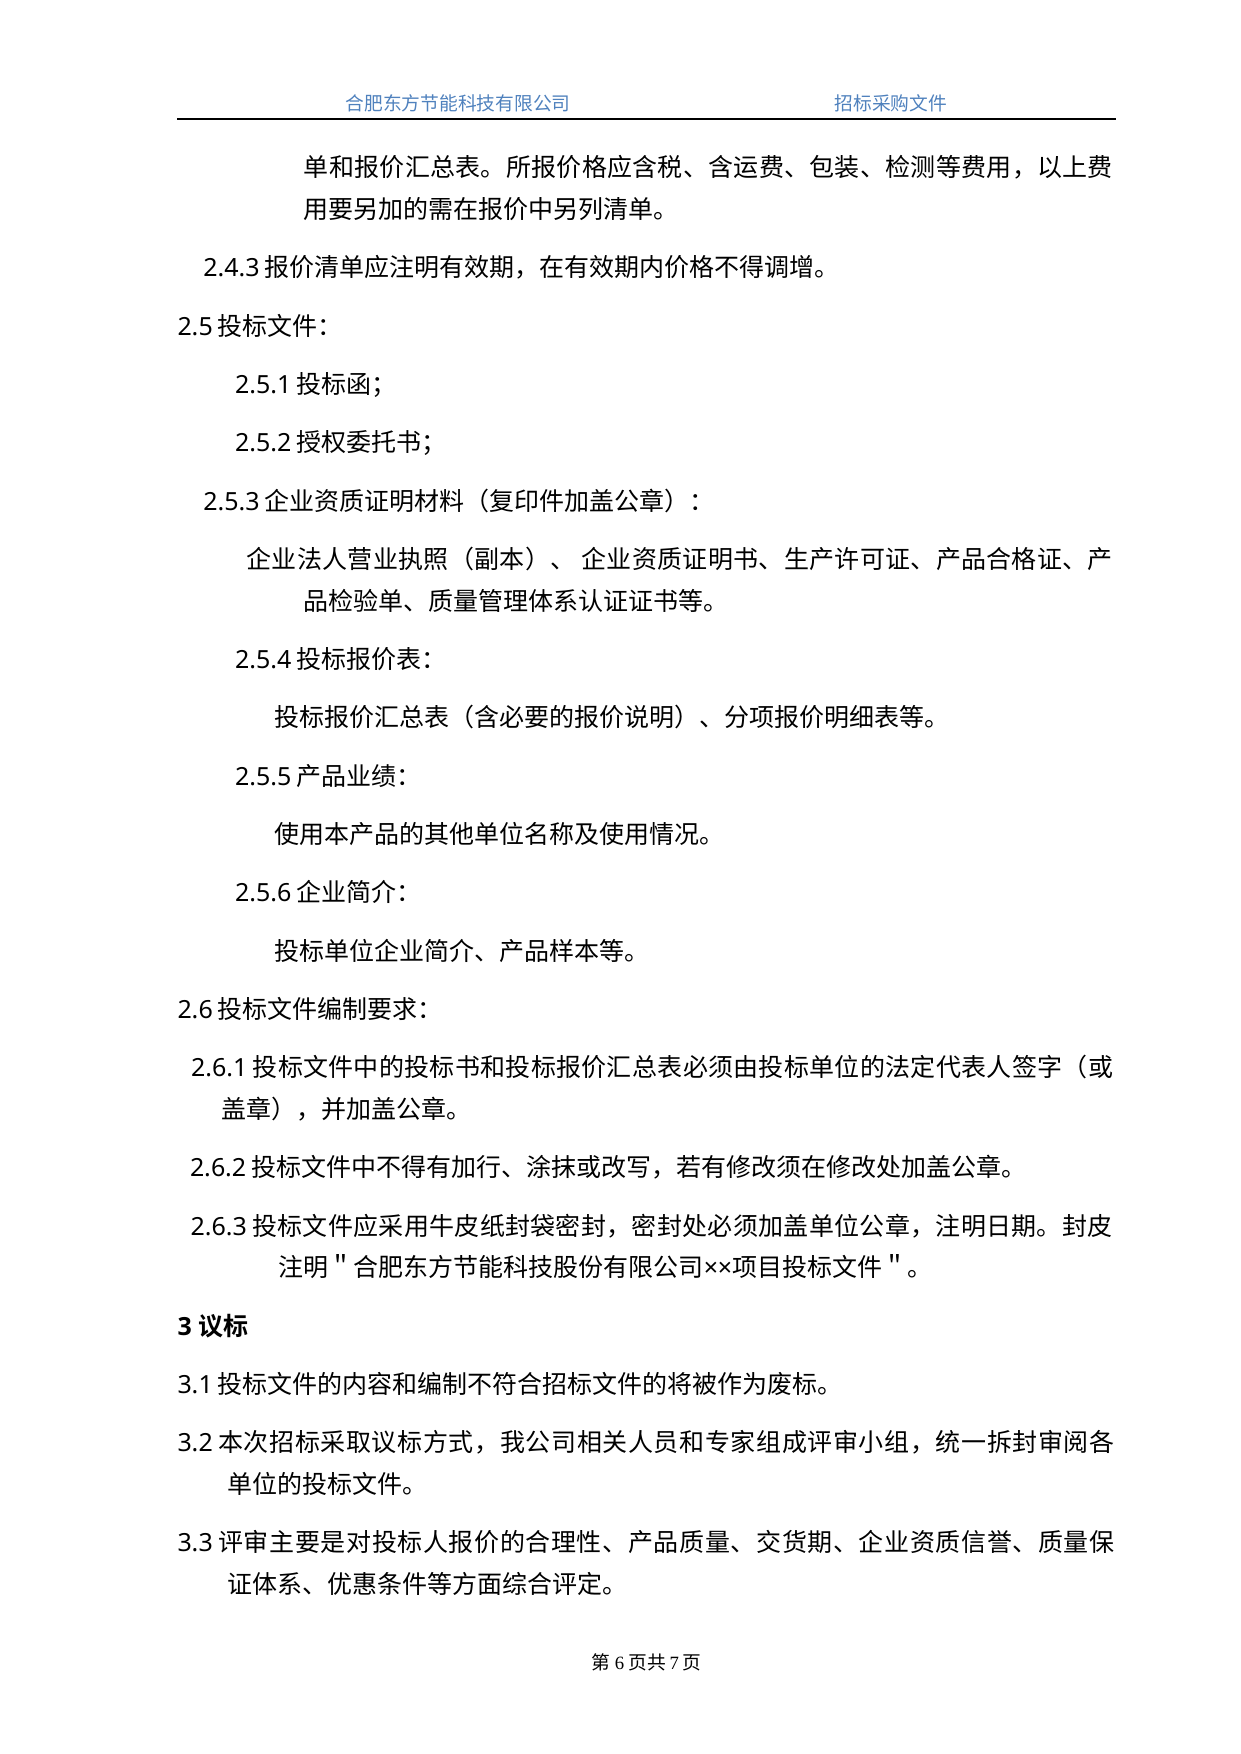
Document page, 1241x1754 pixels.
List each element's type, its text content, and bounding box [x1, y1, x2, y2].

text 2.5.1投标函； [177, 364, 1116, 401]
text 企业法人营业执照（副本）、 企业资质证明书、生产许可证、产品合格证、产品检验单、质量管理体系认证证书等。 [177, 539, 1116, 617]
text 2.5.5产品业绩： [177, 756, 1116, 792]
text 2.5投标文件： [177, 306, 1116, 342]
text 2.6.2投标文件中不得有加行、涂抹或改写，若有修改须在修改处加盖公章。 [177, 1148, 1116, 1184]
text 3.2本次招标采取议标方式，我公司相关人员和专家组成评审小组，统一拆封审阅各单位的投标文件。 [177, 1423, 1116, 1501]
text 3.1投标文件的内容和编制不符合招标文件的将被作为废标。 [177, 1364, 1116, 1401]
text 2.6投标文件编制要求： [177, 989, 1116, 1026]
text 2.5.4投标报价表： [177, 639, 1116, 676]
text 2.5.2授权委托书； [177, 423, 1116, 459]
text 使用本产品的其他单位名称及使用情况。 [177, 814, 1116, 851]
text 投标报价汇总表（含必要的报价说明）、分项报价明细表等。 [177, 698, 1116, 734]
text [177, 148, 1116, 226]
text 2.6.3投标文件应采用牛皮纸封袋密封，密封处必须加盖单位公章，注明日期。封皮注明＂合肥东方节能科技股份有限公司××项目投标文件＂。 [177, 1206, 1116, 1284]
text 2.4.3报价清单应注明有效期，在有效期内价格不得调增。 [177, 248, 1116, 284]
text 2.5.6企业简介： [177, 873, 1116, 909]
text 3.3评审主要是对投标人报价的合理性、产品质量、交货期、企业资质信誉、质量保证体系、优惠条件等方面综合评定。 [177, 1523, 1116, 1601]
text 投标单位企业简介、产品样本等。 [177, 931, 1116, 967]
text 2.6.1投标文件中的投标书和投标报价汇总表必须由投标单位的法定代表人签字（或盖章），并加盖公章。 [177, 1048, 1116, 1126]
text 2.5.3企业资质证明材料（复印件加盖公章）： [177, 481, 1116, 517]
text 3 议标 [177, 1306, 1116, 1342]
